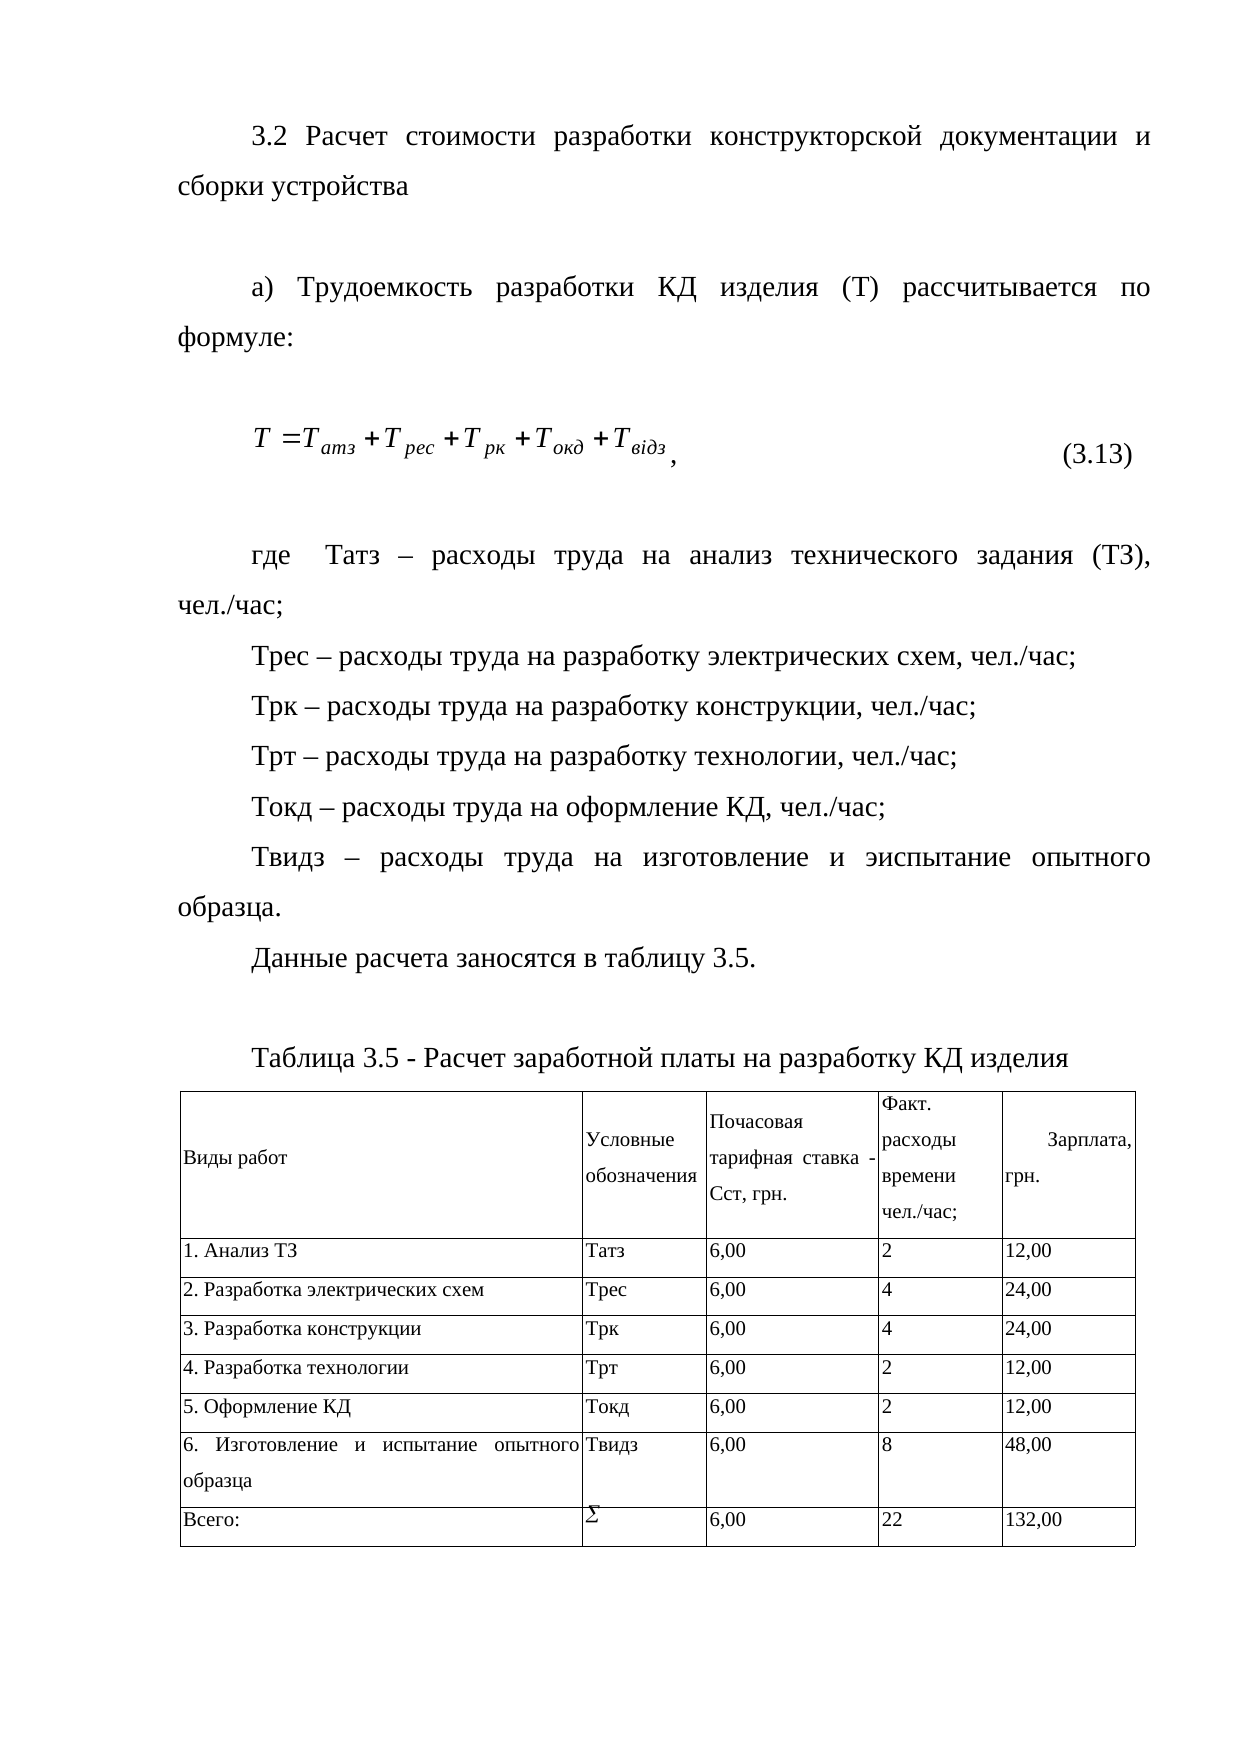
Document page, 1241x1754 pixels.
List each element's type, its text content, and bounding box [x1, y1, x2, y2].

table_header Виды работ [181, 1092, 582, 1238]
table_header Зарплата, грн. [1003, 1092, 1135, 1238]
table_cell 5. Оформление КД [181, 1394, 582, 1432]
table_cell 24,00 [1003, 1278, 1135, 1315]
table_cell Трк [583, 1316, 706, 1354]
table_cell 6,00 [707, 1278, 878, 1315]
list Токд – расходы труда на оформление КД, чел./час; [177, 789, 1152, 822]
table_cell [583, 1508, 706, 1546]
list , (3.13) [177, 420, 1152, 470]
list Данные расчета заносятся в таблицу 3.5. [177, 940, 1152, 973]
table_cell 4. Разработка технологии [181, 1355, 582, 1393]
table_cell 1. Анализ ТЗ [181, 1239, 582, 1276]
table_cell Твидз [583, 1433, 706, 1507]
table_cell 6,00 [707, 1394, 878, 1432]
text Таблица 3.5 - Расчет заработной платы на разработку КД изделия [177, 1040, 1152, 1074]
table_cell 2 [879, 1239, 1002, 1276]
list а) Трудоемкость разработки КД изделия (Т) рассчитывается по формуле: [177, 269, 1152, 353]
table_cell 6,00 [707, 1508, 878, 1546]
table_cell 3. Разработка конструкции [181, 1316, 582, 1354]
table_cell 2. Разработка электрических схем [181, 1278, 582, 1315]
list Трес – расходы труда на разработку электрических схем, чел./час; [177, 638, 1152, 671]
table_cell 132,00 [1003, 1508, 1135, 1546]
table_cell 12,00 [1003, 1394, 1135, 1432]
table_cell 6,00 [707, 1316, 878, 1354]
table_cell Токд [583, 1394, 706, 1432]
list Трт – расходы труда на разработку технологии, чел./час; [177, 738, 1152, 772]
list Трк – расходы труда на разработку конструкции, чел./час; [177, 688, 1152, 722]
table_cell 24,00 [1003, 1316, 1135, 1354]
table_cell 2 [879, 1394, 1002, 1432]
table_cell Всего: [181, 1508, 582, 1546]
table_cell 6,00 [707, 1239, 878, 1276]
table_cell Татз [583, 1239, 706, 1276]
table_cell 12,00 [1003, 1355, 1135, 1393]
table_cell 4 [879, 1278, 1002, 1315]
table_cell 6,00 [707, 1433, 878, 1507]
table_cell 12,00 [1003, 1239, 1135, 1276]
table_cell 6,00 [707, 1355, 878, 1393]
table_cell 22 [879, 1508, 1002, 1546]
table_cell 6. Изготовление и испытание опытного образца [181, 1433, 582, 1507]
table_cell 8 [879, 1433, 1002, 1507]
table_cell Трес [583, 1278, 706, 1315]
table_header Факт. расходы времени чел./час; [879, 1092, 1002, 1238]
text 3.2 Расчет стоимости разработки конструкторской документации и сборки устройства [177, 118, 1152, 202]
table_cell 48,00 [1003, 1433, 1135, 1507]
table_cell 2 [879, 1355, 1002, 1393]
text Твидз – расходы труда на изготовление и эиспытание опытного образца. [177, 839, 1152, 923]
table_cell 4 [879, 1316, 1002, 1354]
table_header Условные обозначения [583, 1092, 706, 1238]
table_cell Трт [583, 1355, 706, 1393]
list где Татз – расходы труда на анализ технического задания (ТЗ), чел./час; [177, 537, 1152, 621]
table_header Почасовая тарифная ставка - Сст, грн. [707, 1092, 878, 1238]
